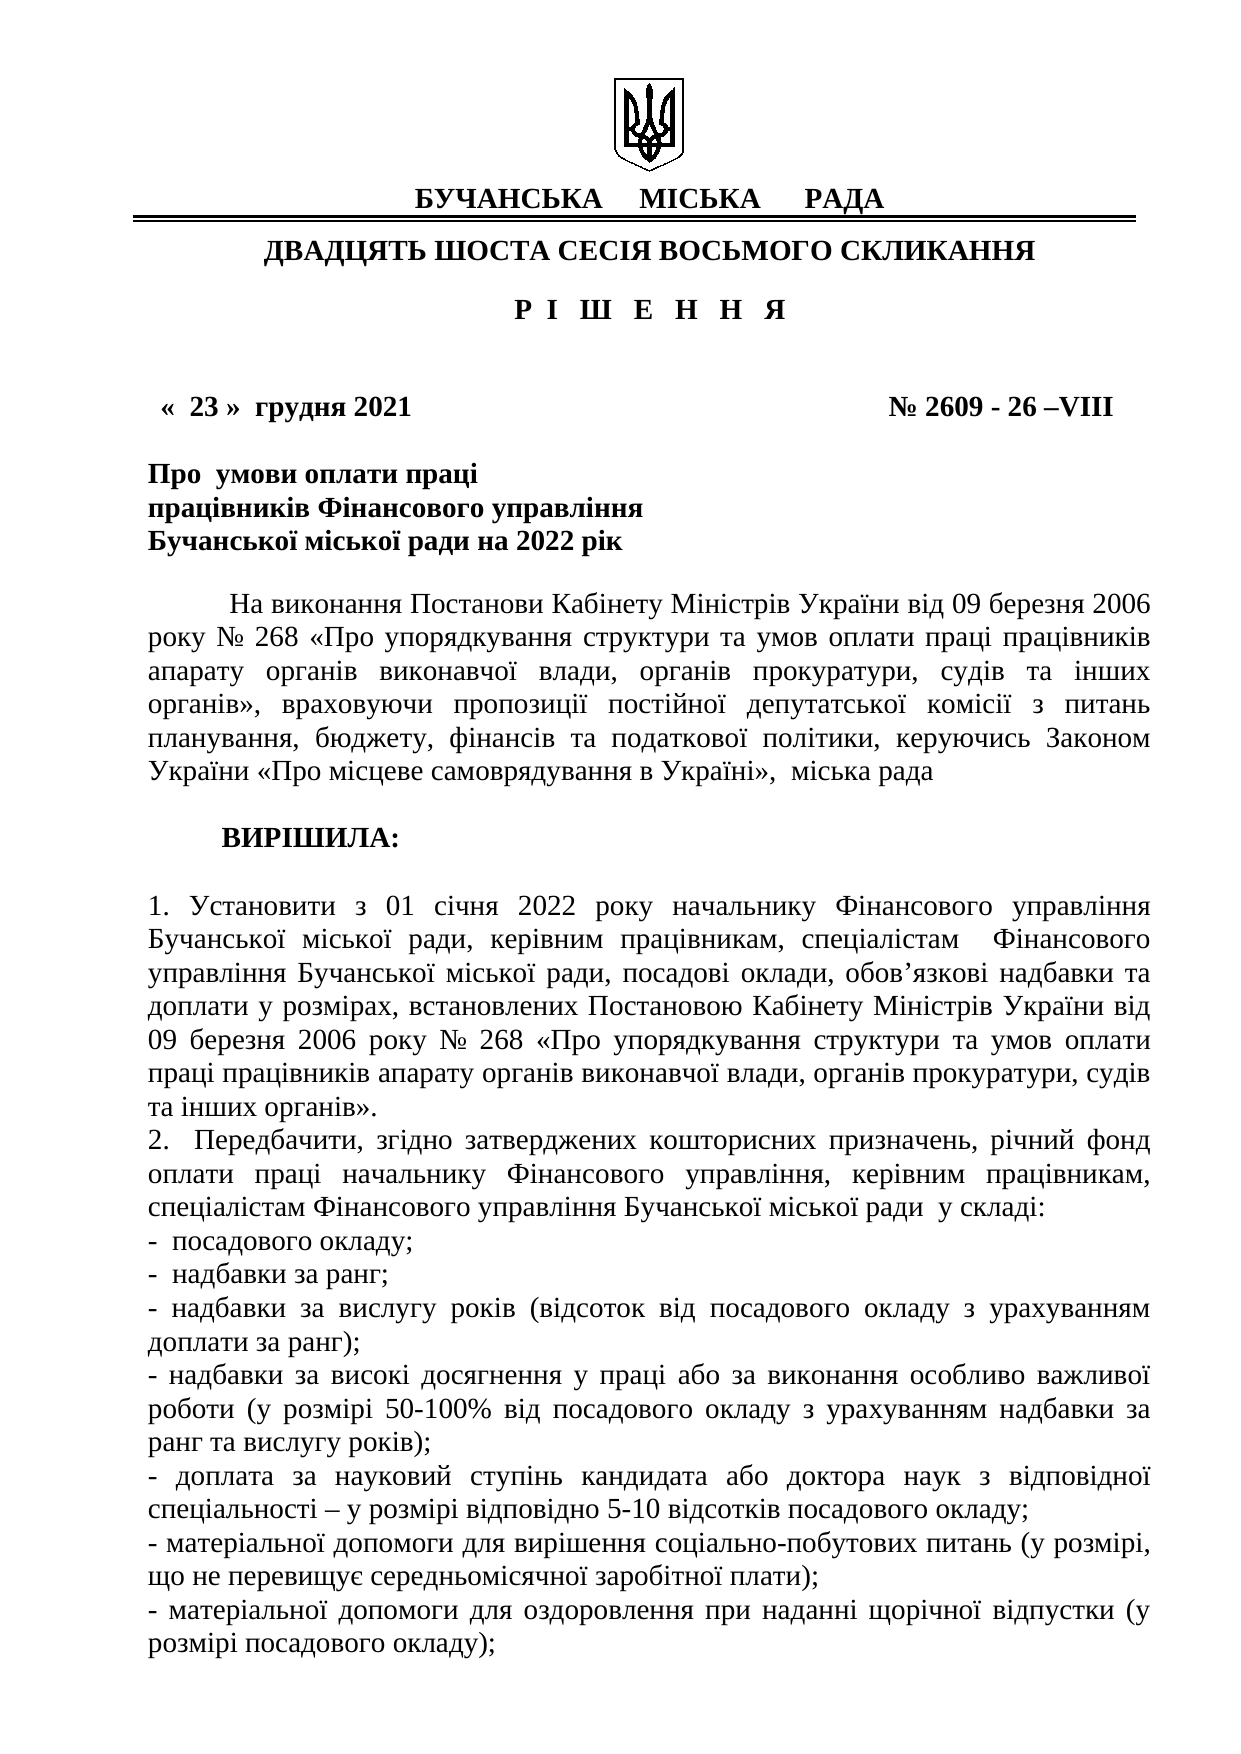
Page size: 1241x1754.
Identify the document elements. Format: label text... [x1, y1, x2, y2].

text - матеріальної допомоги для вирішення соціально-побутових питань (у розмірі, що не перевищує середньомісячної заробітної плати); [148, 1525, 1152, 1592]
text - доплата за науковий ступінь кандидата або доктора наук з відповідної спеціальності – у розмірі відповідно 5-10 відсотків посадового окладу; [148, 1458, 1152, 1525]
text - матеріальної допомоги для оздоровлення при наданні щорічної відпустки (у розмірі посадового окладу); [148, 1592, 1152, 1659]
text На виконання Постанови Кабінету Міністрів України від 09 березня 2006 року № 268 «Про упорядкування структури та умов оплати праці працівників апарату органів виконавчої влади, органів прокуратури, судів та інших органів», враховуючи пропозиції постійної депутатської комісії з питань планування, бюджету, фінансів та податкової політики, керуючись Законом України «Про місцеве самоврядування в Україні», міська рада [148, 586, 1152, 787]
table_header [133, 222, 1136, 233]
text Про умови оплати праці [148, 456, 1152, 490]
text - посадового окладу; [148, 1223, 1152, 1257]
text - надбавки за високі досягнення у праці або за виконання особливо важливої роботи (у розмірі 50-100% від посадового окладу з урахуванням надбавки за ранг та вислугу років); [148, 1357, 1152, 1458]
text - надбавки за вислугу років (відсоток від посадового окладу з урахуванням доплати за ранг); [148, 1290, 1152, 1357]
text БУЧАНСЬКА МІСЬКА РАДА [148, 182, 1152, 215]
text Бучанської міської ради на 2022 рік [148, 523, 1152, 557]
text Р І Ш Е Н Н Я [148, 292, 1152, 326]
text ВИРІШИЛА: [148, 821, 1152, 854]
text ДВАДЦЯТЬ ШОСТА СЕСІЯ ВОСЬМОГО СКЛИКАННЯ [148, 233, 1152, 267]
text 2. Передбачити, згідно затверджених кошторисних призначень, річний фонд оплати праці начальнику Фінансового управління, керівним працівникам, спеціалістам Фінансового управління Бучанської міської ради у складі: [148, 1122, 1152, 1223]
text 1. Установити з 01 січня 2022 року начальнику Фінансового управління Бучанської міської ради, керівним працівникам, спеціалістам Фінансового управління Бучанської міської ради, посадові оклади, обов’язкові надбавки та доплати у розмірах, встановлених Постановою Кабінету Міністрів України від 09 березня 2006 року № 268 «Про упорядкування структури та умов оплати праці працівників апарату органів виконавчої влади, органів прокуратури, судів та інших органів». [148, 888, 1152, 1122]
subtitle « 23 » грудня 2021 № 2609 - 26 –VІII [148, 389, 1152, 423]
text працівників Фінансового управління [148, 490, 1152, 523]
text - надбавки за ранг; [148, 1257, 1152, 1290]
